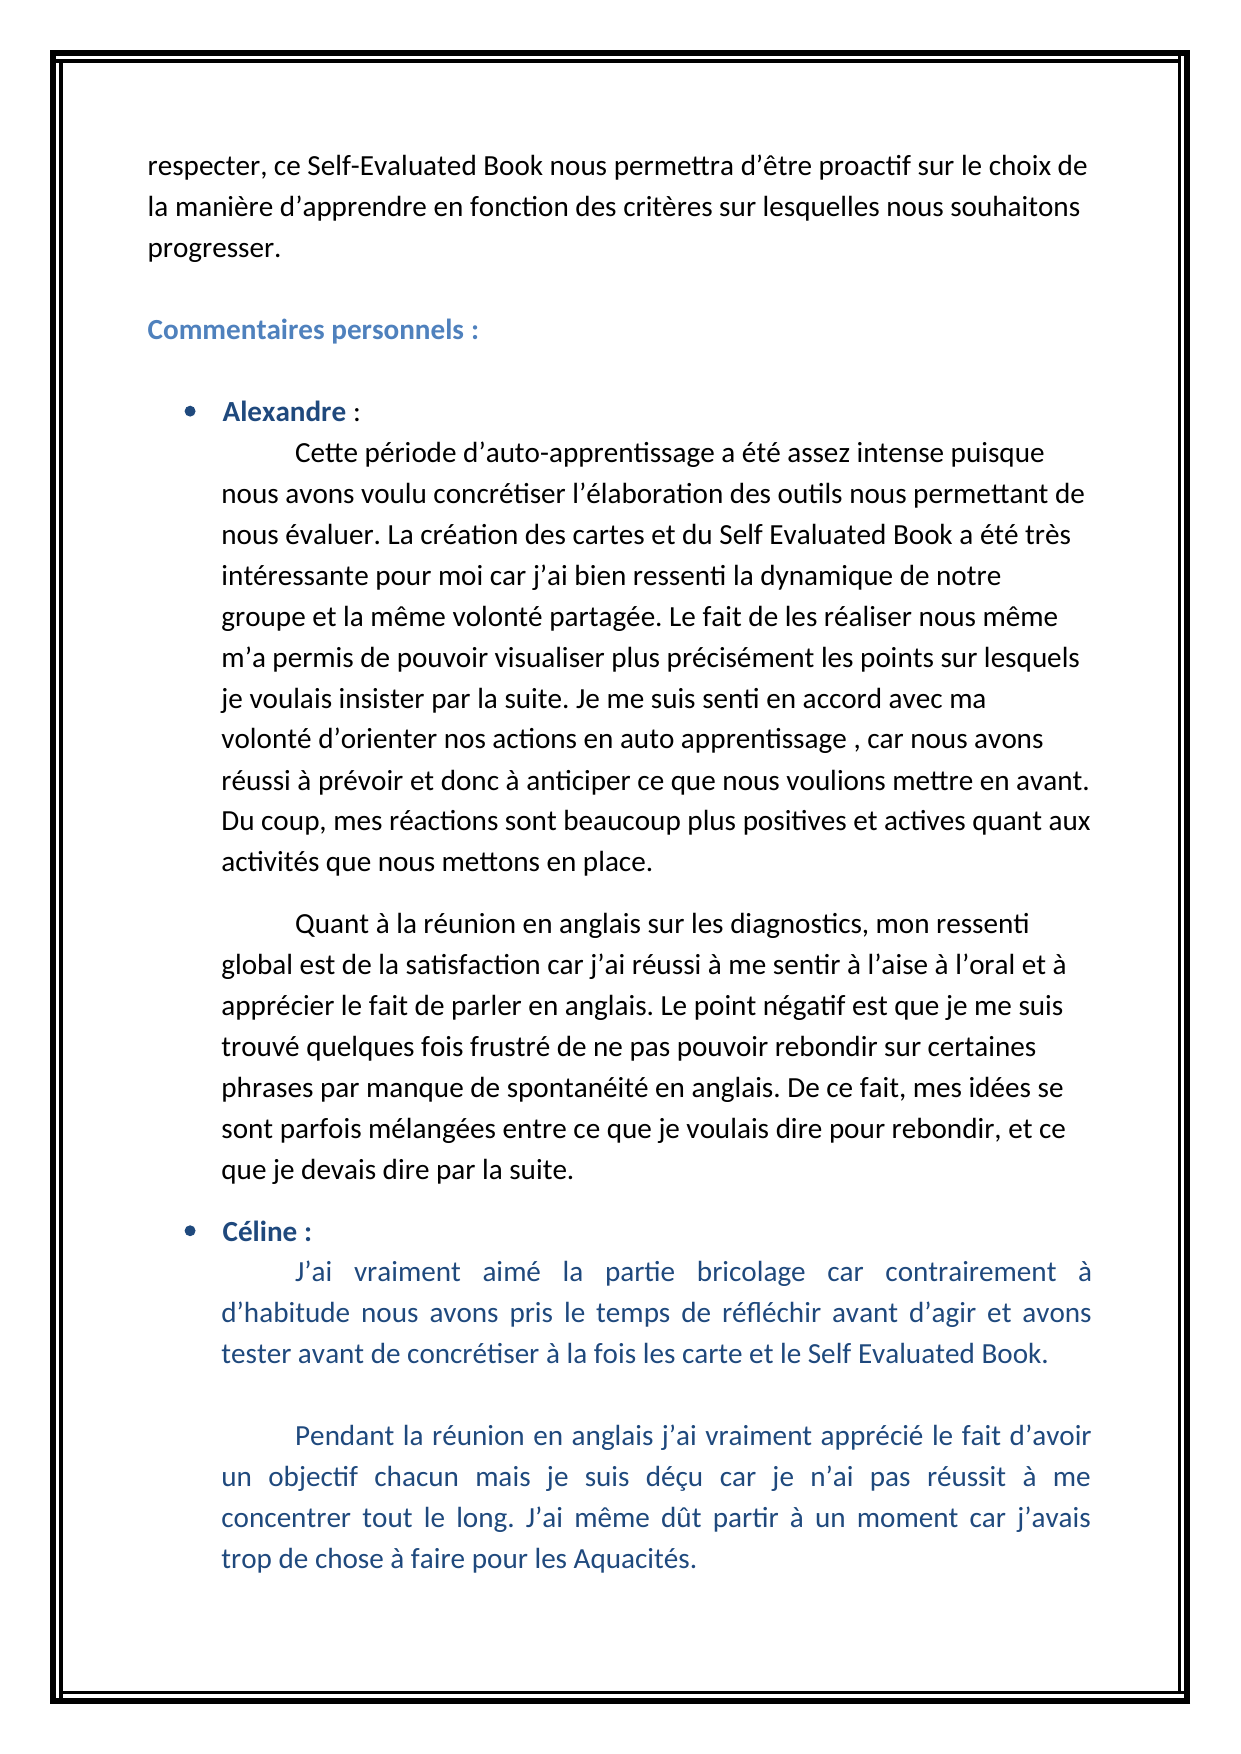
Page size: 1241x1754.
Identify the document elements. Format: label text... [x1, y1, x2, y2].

text J’ai vraiment aimé la partie bricolage car contrairement à d’habitude nous avons pris le temps de réfléchir avant d’agir et avons tester avant de concrétiser à la fois les carte et le Self Evaluated Book. [221, 1253, 1093, 1371]
text Cette période d’auto-apprentissage a été assez intense puisque nous avons voulu concrétiser l’élaboration des outils nous permettant de nous évaluer. La création des cartes et du Self Evaluated Book a été très intéressante pour moi car j’ai bien ressenti la dynamique de notre groupe et la même volonté partagée. Le fait de les réaliser nous même m’a permis de pouvoir visualiser plus précisément les points sur lesquels je voulais insister par la suite. Je me suis senti en accord avec ma volonté d’orienter nos actions en auto apprentissage , car nous avons réussi à prévoir et donc à anticiper ce que nous voulions mettre en avant. Du coup, mes réactions sont beaucoup plus positives et actives quant aux activités que nous mettons en place. [221, 434, 1093, 879]
text Commentaires personnels : [147, 311, 1093, 347]
text Pendant la réunion en anglais j’ai vraiment apprécié le fait d’avoir un objectif chacun mais je suis déçu car je n’ai pas réussit à me concentrer tout le long. J’ai même dût partir à un moment car j’avais trop de chose à faire pour les Aquacités. [221, 1417, 1093, 1576]
list Céline : [185, 1213, 1093, 1248]
list Alexandre : [185, 393, 1093, 429]
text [147, 147, 1093, 265]
text Quant à la réunion en anglais sur les diagnostics, mon ressenti global est de la satisfaction car j’ai réussi à me sentir à l’aise à l’oral et à apprécier le fait de parler en anglais. Le point négatif est que je me suis trouvé quelques fois frustré de ne pas pouvoir rebondir sur certaines phrases par manque de spontanéité en anglais. De ce fait, mes idées se sont parfois mélangées entre ce que je voulais dire pour rebondir, et ce que je devais dire par la suite. [221, 905, 1093, 1186]
